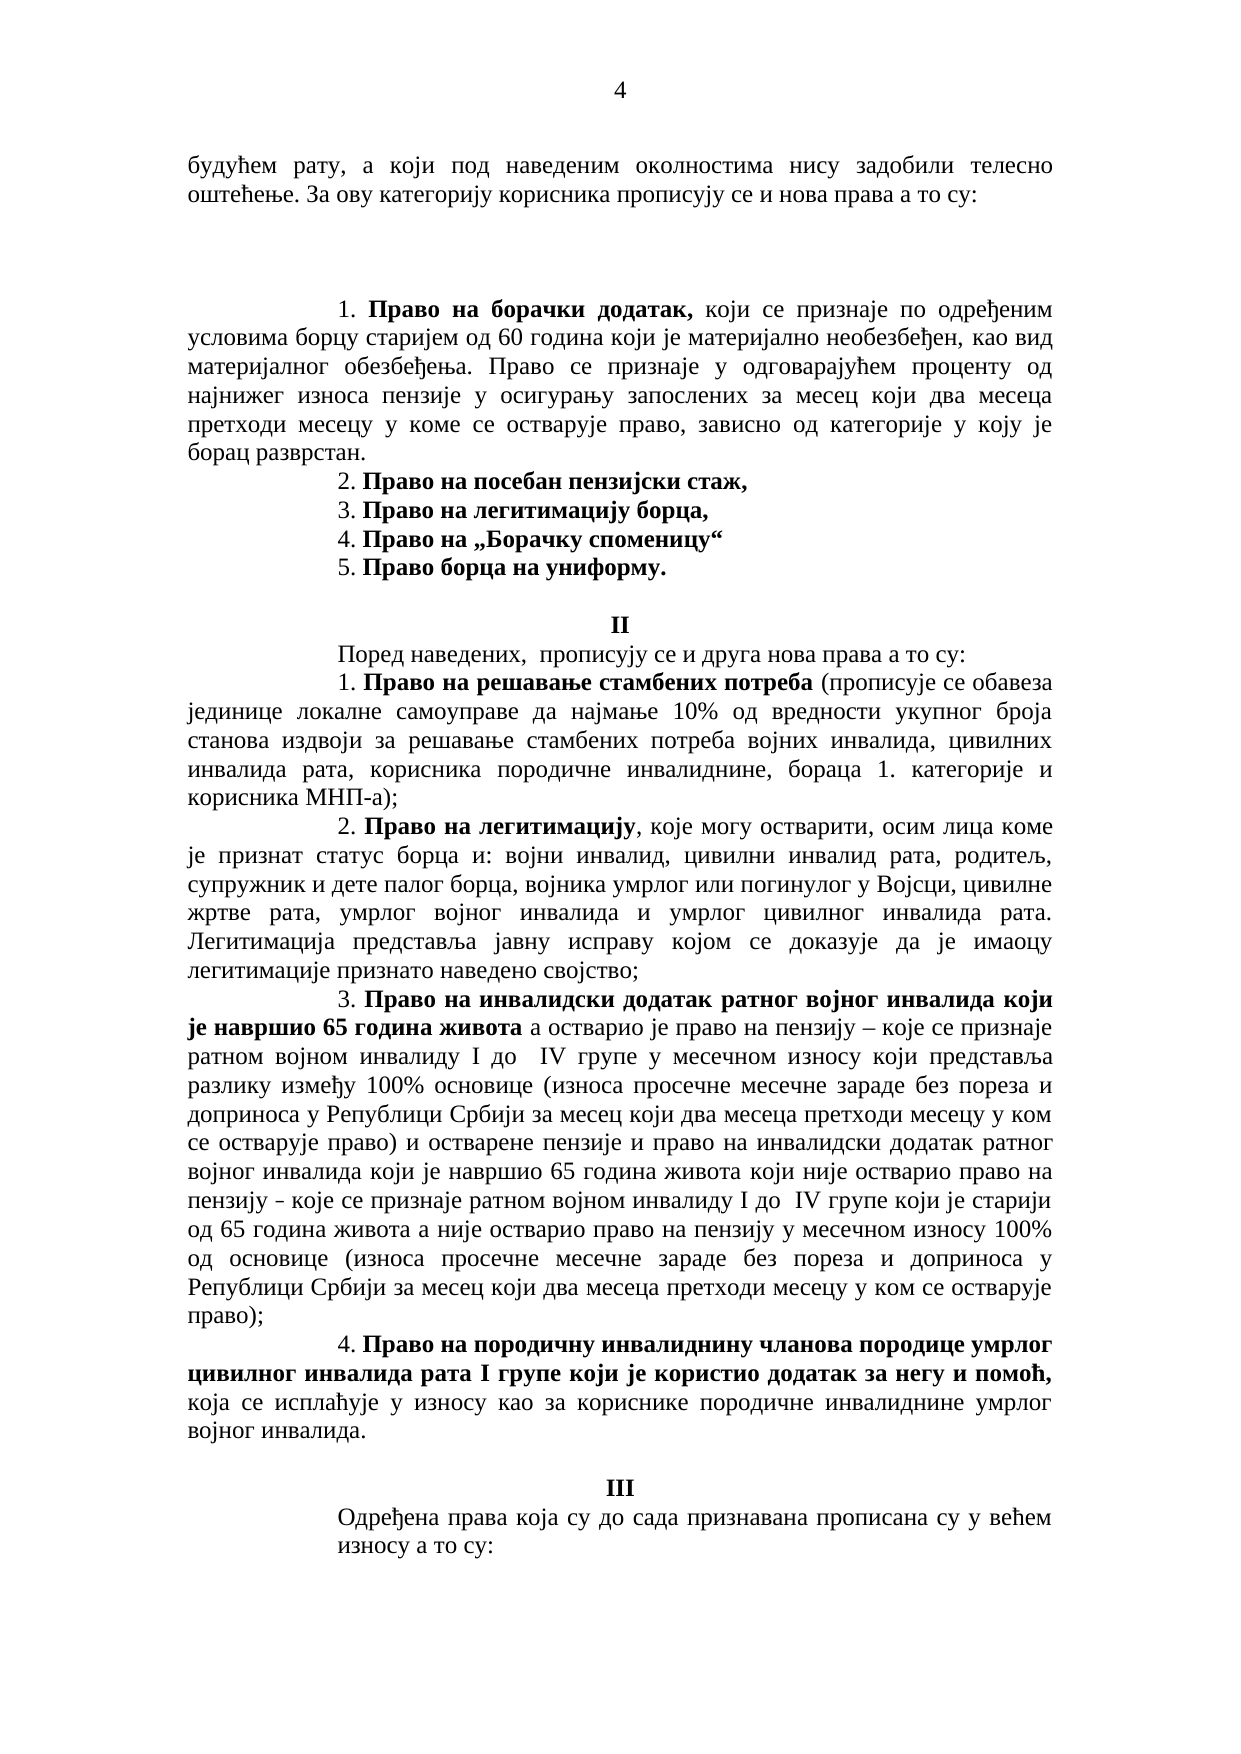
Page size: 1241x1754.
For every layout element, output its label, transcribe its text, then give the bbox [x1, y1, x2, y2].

text 4. Право на „Борачку споменицу“ [187, 524, 1053, 552]
text 4. Право на породичну инвалиднину чланова породице умрлог цивилног инвалида рата I групе који је користио додатак за негу и помоћ, која се исплаћује у износу као за кориснике породичне инвалиднине умрлог војног инвалида. [187, 1329, 1053, 1444]
text 2. Право на посебан пензијски стаж, [187, 466, 1053, 495]
text Одређена права која су до сада признавана прописана су у већем износу а то су: [337, 1502, 1053, 1559]
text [187, 150, 1053, 207]
text 3. Право на легитимацију борца, [187, 495, 1053, 524]
text III [187, 1473, 1053, 1502]
text 1. Право на борачки додатак, који се признаје по одређеним условима борцу старијем од 60 година који је материјално необезбеђен, као вид материјалног обезбеђења. Право се признаје у одговарајућем проценту од најнижег износа пензије у осигурању запослених за месец који два месеца претходи месецу у коме се остварује право, зависно од категорије у коју је борац разврстан. [187, 294, 1053, 466]
text 5. Право борца на униформу. [187, 552, 1053, 581]
text 1. Право на решавање стамбених потреба (прописује се обавеза јединице локалне самоуправе да најмање 10% од вредности укупног броја станова издвоји за решавање стамбених потреба војних инвалида, цивилних инвалида рата, корисника породичне инвалиднине, бораца 1. категорије и корисника МНП-а); [187, 667, 1053, 811]
text II [187, 610, 1053, 639]
text Поред наведених, прописују се и друга нова права а то су: [187, 639, 1053, 667]
text 2. Право на легитимацију, које могу остварити, осим лица коме је признат статус борца и: војни инвалид, цивилни инвалид рата, родитељ, супружник и дете палог борца, војника умрлог или погинулог у Војсци, цивилне жртве рата, умрлог војног инвалида и умрлог цивилног инвалида рата. Легитимација представља јавну исправу којом се доказује да је имаоцу легитимације признато наведено својство; [187, 811, 1053, 984]
text 3. Право на инвалидски додатак ратног војног инвалида који је навршио 65 година живота а остварио је право на пензију – које се признаје ратном војном инвалиду I до IV групе у месечном износу који представља разлику између 100% основице (износа просечне месечне зараде без пореза и доприноса у Републици Србији за месец који два месеца претходи месецу у ком се остварује право) и остварене пензије и право на инвалидски додатак ратног војног инвалида који је навршио 65 година живота који није остварио право на пензију – које се признаје ратном војном инвалиду I до IV групе који је старији од 65 година живота а није остварио право на пензију у месечном износу 100% од основице (износа просечне месечне зараде без пореза и доприноса у Републици Србији за месец који два месеца претходи месецу у ком се остварује право); [187, 984, 1053, 1329]
